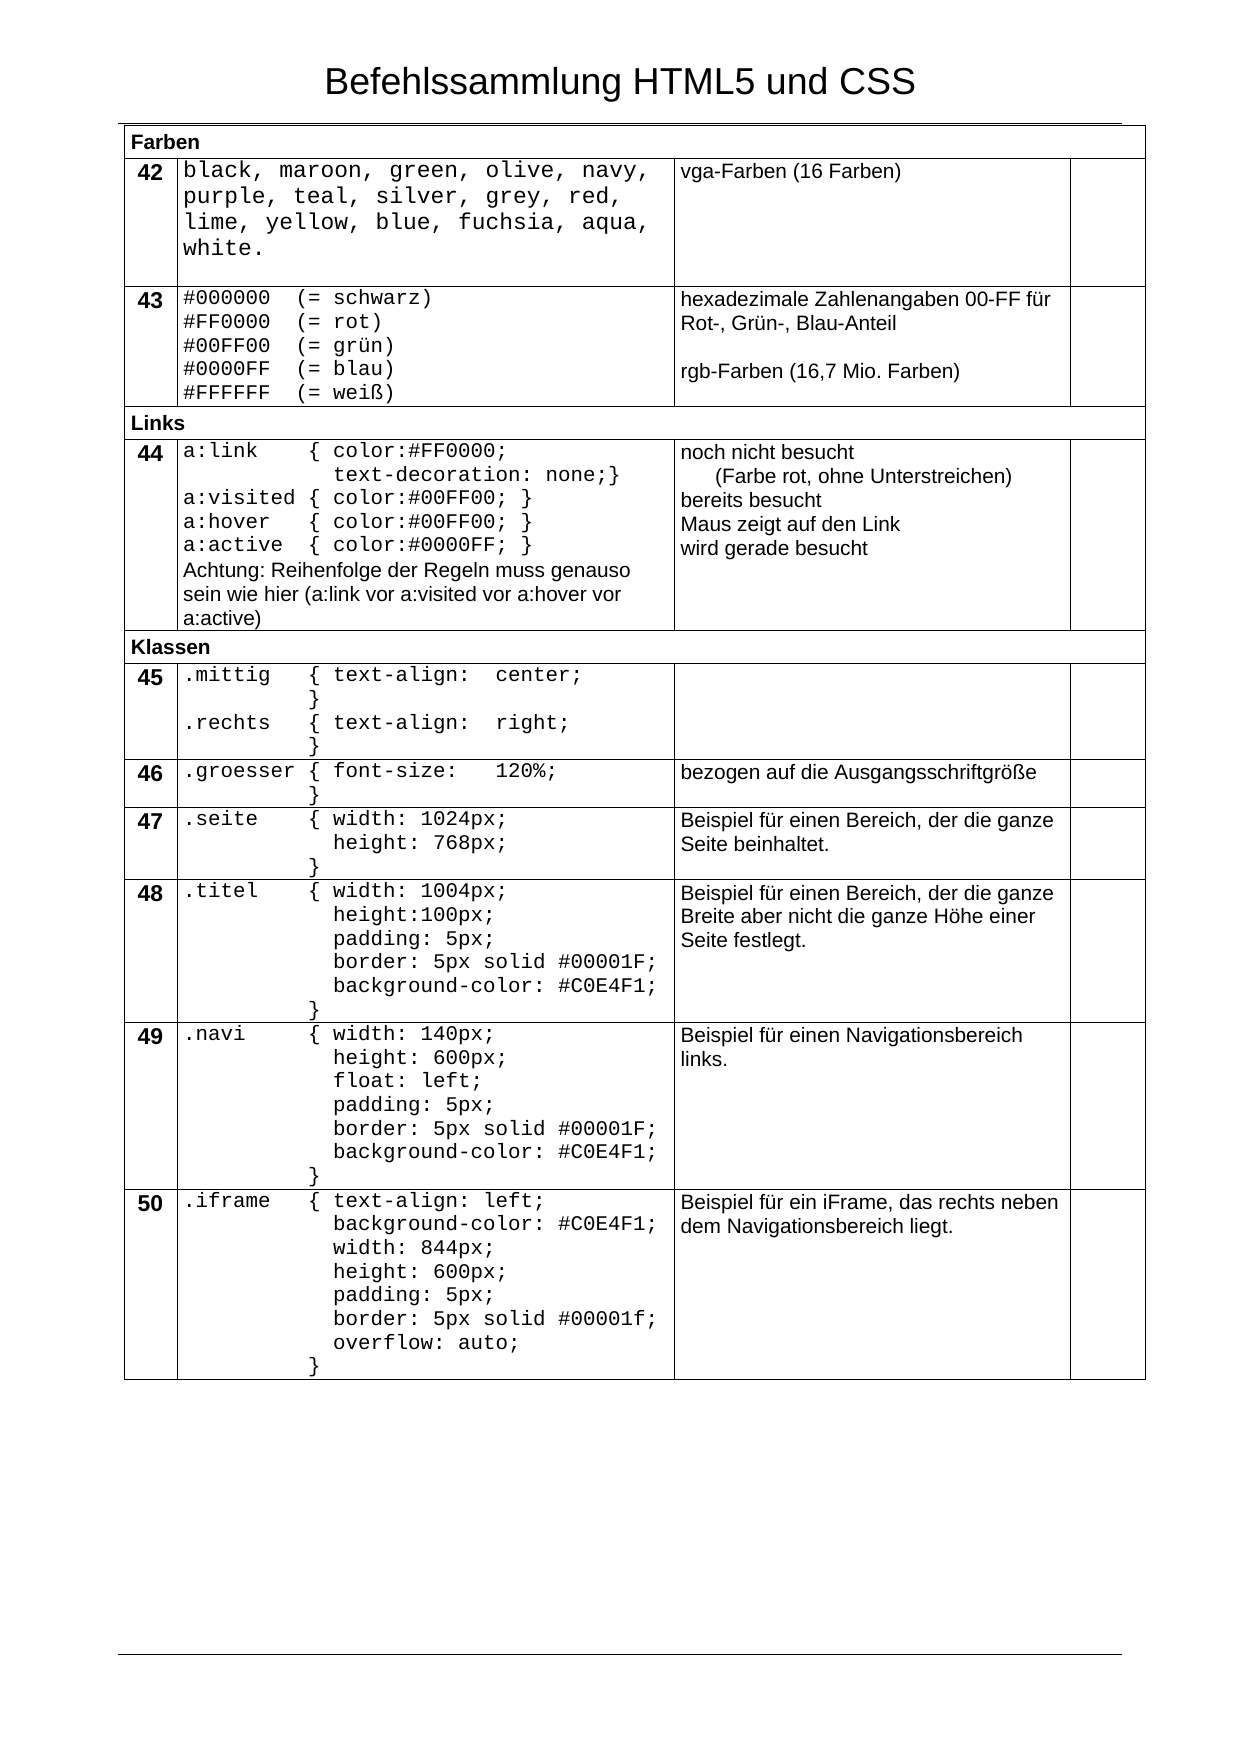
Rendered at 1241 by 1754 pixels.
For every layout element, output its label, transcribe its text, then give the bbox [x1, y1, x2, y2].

table_cell .iframe { text-align: left; background-color: #C0E4F1; width: 844px; height: 600px; padding: 5px; border: 5px solid #00001f; overflow: auto; } [178, 1190, 674, 1379]
table_cell .navi { width: 140px; height: 600px; float: left; padding: 5px; border: 5px solid #00001F; background-color: #C0E4F1; } [178, 1023, 674, 1189]
table_cell 42 [125, 159, 177, 286]
table_cell [675, 664, 1070, 759]
table_cell vga-Farben (16 Farben) [675, 159, 1070, 286]
table_cell hexadezimale Zahlenangaben 00-FF für Rot-, Grün-, Blau-Anteil rgb-Farben (16,7 Mio. Farben) [675, 287, 1070, 406]
table_cell 43 [125, 287, 177, 406]
table_cell noch nicht besucht (Farbe rot, ohne Unterstreichen) bereits besucht Maus zeigt auf den Link wird gerade besucht [675, 440, 1070, 630]
table_cell [1071, 159, 1145, 286]
table_cell Beispiel für ein iFrame, das rechts neben dem Navigationsbereich liegt. [675, 1190, 1070, 1379]
table_cell 49 [125, 1023, 177, 1189]
table_cell 44 [125, 440, 177, 630]
table_cell Beispiel für einen Navigationsbereich links. [675, 1023, 1070, 1189]
table_cell a:link { color:#FF0000; text-decoration: none;} a:visited { color:#00FF00; } a:hover { color:#00FF00; } a:active { color:#0000FF; } Achtung: Reihenfolge der Regeln muss genauso sein wie hier (a:link vor a:visited vor a:hover vor a:active) [178, 440, 674, 630]
table_cell 46 [125, 760, 177, 807]
table_cell [1071, 664, 1145, 759]
table_cell Links [125, 407, 1145, 439]
table_header Farben [125, 126, 1145, 158]
table_cell [1071, 1023, 1145, 1189]
table_cell 47 [125, 808, 177, 879]
table_cell 50 [125, 1190, 177, 1379]
table_cell [1071, 440, 1145, 630]
table_cell Beispiel für einen Bereich, der die ganze Breite aber nicht die ganze Höhe einer Seite festlegt. [675, 880, 1070, 1022]
table_cell 45 [125, 664, 177, 759]
table_cell Klassen [125, 631, 1145, 663]
table_cell bezogen auf die Ausgangsschriftgröße [675, 760, 1070, 807]
table_cell .mittig { text-align: center; } .rechts { text-align: right; } [178, 664, 674, 759]
table_cell Beispiel für einen Bereich, der die ganze Seite beinhaltet. [675, 808, 1070, 879]
table_cell black, maroon, green, olive, navy, purple, teal, silver, grey, red, lime, yellow, blue, fuchsia, aqua, white. [178, 159, 674, 286]
table_cell [1071, 760, 1145, 807]
table_cell .seite { width: 1024px; height: 768px; } [178, 808, 674, 879]
table_cell 48 [125, 880, 177, 1022]
table_cell [1071, 808, 1145, 879]
table_cell .titel { width: 1004px; height:100px; padding: 5px; border: 5px solid #00001F; background-color: #C0E4F1; } [178, 880, 674, 1022]
table_cell [1071, 880, 1145, 1022]
table_cell .groesser { font-size: 120%; } [178, 760, 674, 807]
table_cell [1071, 287, 1145, 406]
table_cell #000000 (= schwarz) #FF0000 (= rot) #00FF00 (= grün) #0000FF (= blau) #FFFFFF (= weiß) [178, 287, 674, 406]
table_cell [1071, 1190, 1145, 1379]
